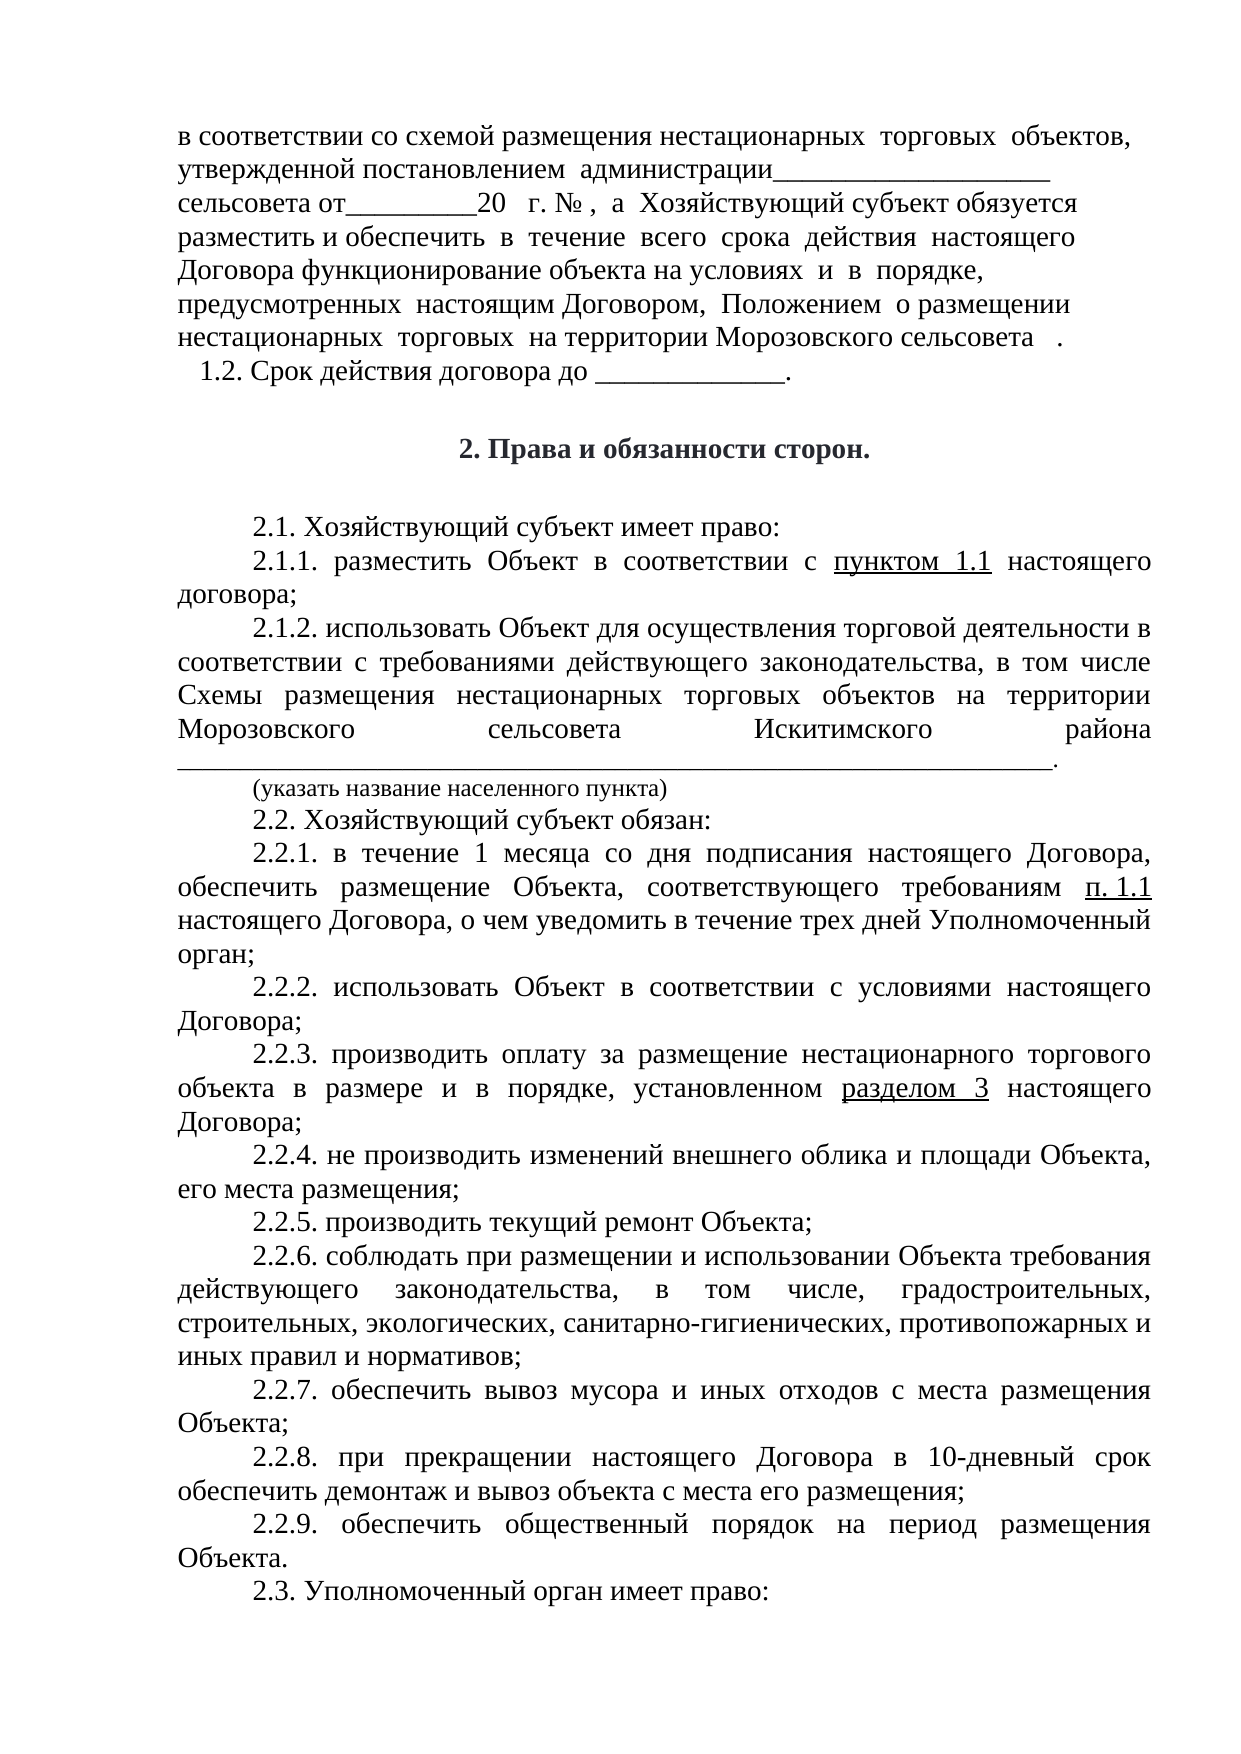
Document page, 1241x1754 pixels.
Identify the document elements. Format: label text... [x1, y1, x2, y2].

text (указать название населенного пункта) [177, 773, 1152, 802]
text 2.2.1. в течение 1 месяца со дня подписания настоящего Договора, обеспечить размещение Объекта, соответствующего требованиям п. 1.1 настоящего Договора, о чем уведомить в течение трех дней Уполномоченный орган; [177, 835, 1152, 969]
text 2.2.9. обеспечить общественный порядок на период размещения Объекта. [177, 1506, 1152, 1573]
text 2.2.6. соблюдать при размещении и использовании Объекта требования действующего законодательства, в том числе, градостроительных, строительных, экологических, санитарно-гигиенических, противопожарных и иных правил и нормативов; [177, 1238, 1152, 1372]
text 2.3. Уполномоченный орган имеет право: [177, 1573, 1152, 1607]
text 2.2.7. обеспечить вывоз мусора и иных отходов с места размещения Объекта; [177, 1372, 1152, 1439]
text 2.2.8. при прекращении настоящего Договора в 10-дневный срок обеспечить демонтаж и вывоз объекта с места его размещения; [177, 1439, 1152, 1506]
text 2. Права и обязанности сторон. [177, 431, 1152, 465]
text 2.1.2. использовать Объект для осуществления торговой деятельности в соответствии с требованиями действующего законодательства, в том числе Схемы размещения нестационарных торговых объектов на территории Морозовского сельсовета Искитимского района ______________________________________________________________________. [177, 610, 1152, 773]
text в соответствии со схемой размещения нестационарных торговых объектов, утвержденной постановлением администрации___________________ сельсовета от_________20 г. № , а Хозяйствующий субъект обязуется разместить и обеспечить в течение всего срока действия настоящего Договора функционирование объекта на условиях и в порядке, предусмотренных настоящим Договором, Положением о размещении нестационарных торговых на территории Морозовского сельсовета . [177, 118, 1152, 353]
text 2.1.1. разместить Объект в соответствии с пунктом 1.1 настоящего договора; [177, 543, 1152, 610]
text 2.2.5. производить текущий ремонт Объекта; [177, 1204, 1152, 1238]
text 2.2.4. не производить изменений внешнего облика и площади Объекта, его места размещения; [177, 1137, 1152, 1204]
text 1.2. Срок действия договора до _____________. [177, 353, 1152, 386]
text 2.2.2. использовать Объект в соответствии с условиями настоящего Договора; [177, 969, 1152, 1037]
text 2.2. Хозяйствующий субъект обязан: [177, 802, 1152, 835]
text 2.2.3. производить оплату за размещение нестационарного торгового объекта в размере и в порядке, установленном разделом 3 настоящего Договора; [177, 1037, 1152, 1137]
text 2.1. Хозяйствующий субъект имеет право: [177, 509, 1152, 543]
